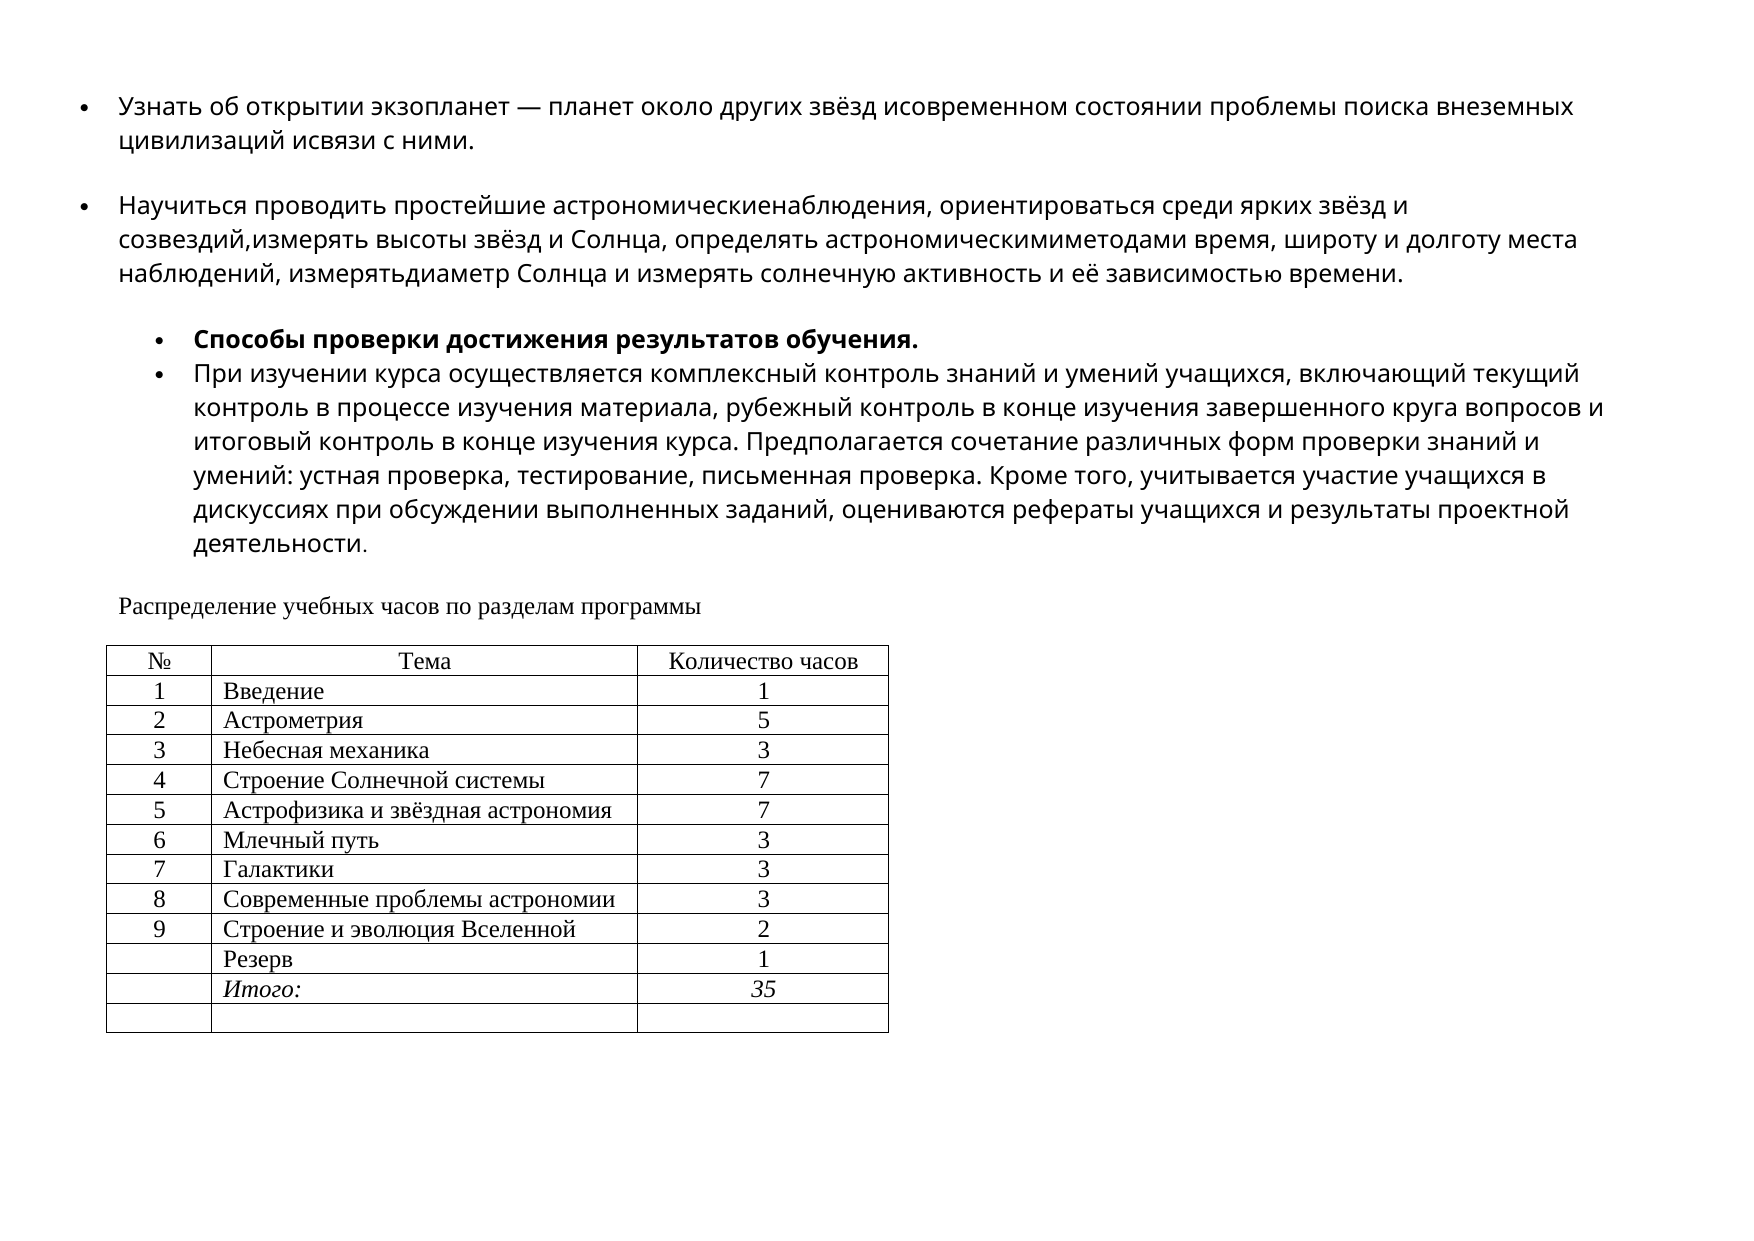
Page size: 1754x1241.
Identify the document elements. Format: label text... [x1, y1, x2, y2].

table_cell [107, 1004, 211, 1032]
table_cell 5 [638, 706, 888, 734]
table_cell 7 [638, 765, 888, 794]
table_cell Современные проблемы астрономии [212, 884, 637, 913]
table_cell 3 [638, 735, 888, 764]
table_cell 3 [638, 855, 888, 883]
table_cell 4 [107, 765, 211, 794]
table_cell 7 [107, 855, 211, 883]
table_cell 1 [638, 676, 888, 704]
table_cell 3 [107, 735, 211, 764]
table_cell Астрометрия [212, 706, 637, 734]
table_cell Итого: [212, 974, 637, 1002]
list При изучении курса осуществляется комплексный контроль знаний и умений учащихся, включающий текущий контроль в процессе изучения материала, рубежный контроль в конце изучения завершенного круга вопросов и итоговый контроль в конце изучения курса. Предполагается сочетание различных форм проверки знаний и умений: устная проверка, тестирование, письменная проверка. Кроме того, учитывается участие учащихся в дискуссиях при обсуждении выполненных заданий, оцениваются рефераты учащихся и результаты проектной деятельности. [156, 355, 1636, 560]
text Распределение учебных часов по разделам программы [118, 591, 1636, 620]
table_cell 2 [107, 706, 211, 734]
table_header № [107, 646, 211, 675]
table_header Количество часов [638, 646, 888, 675]
table_cell 3 [638, 884, 888, 913]
table_cell 8 [107, 884, 211, 913]
table_header Тема [212, 646, 637, 675]
table_cell [212, 1004, 637, 1032]
list Узнать об открытии экзопланет — планет около других звёзд исовременном состоянии проблемы поиска внеземных цивилизаций исвязи с ними. [81, 88, 1636, 157]
table_cell Строение и эволюция Вселенной [212, 914, 637, 943]
table_cell Млечный путь [212, 825, 637, 853]
table_cell 7 [638, 795, 888, 824]
list Научиться проводить простейшие астрономическиенаблюдения, ориентироваться среди ярких звёзд и созвездий,измерять высоты звёзд и Солнца, определять астрономическимиметодами время, широту и долготу места наблюдений, измерятьдиаметр Солнца и измерять солнечную активность и её зависимостью времени. [81, 188, 1636, 290]
table_cell 3 [638, 825, 888, 853]
table_cell Введение [212, 676, 637, 704]
table_cell 9 [107, 914, 211, 943]
table_cell Резерв [212, 944, 637, 973]
table_cell 1 [107, 676, 211, 704]
table_cell Астрофизика и звёздная астрономия [212, 795, 637, 824]
table_cell 6 [107, 825, 211, 853]
table_cell [107, 974, 211, 1002]
table_cell Галактики [212, 855, 637, 883]
table_cell Небесная механика [212, 735, 637, 764]
table_cell 35 [638, 974, 888, 1002]
table_cell [107, 944, 211, 973]
table_cell 5 [107, 795, 211, 824]
list Способы проверки достижения результатов обучения. [156, 321, 1636, 355]
table_cell [638, 1004, 888, 1032]
table_cell 2 [638, 914, 888, 943]
table_cell 1 [638, 944, 888, 973]
table_cell Строение Солнечной системы [212, 765, 637, 794]
